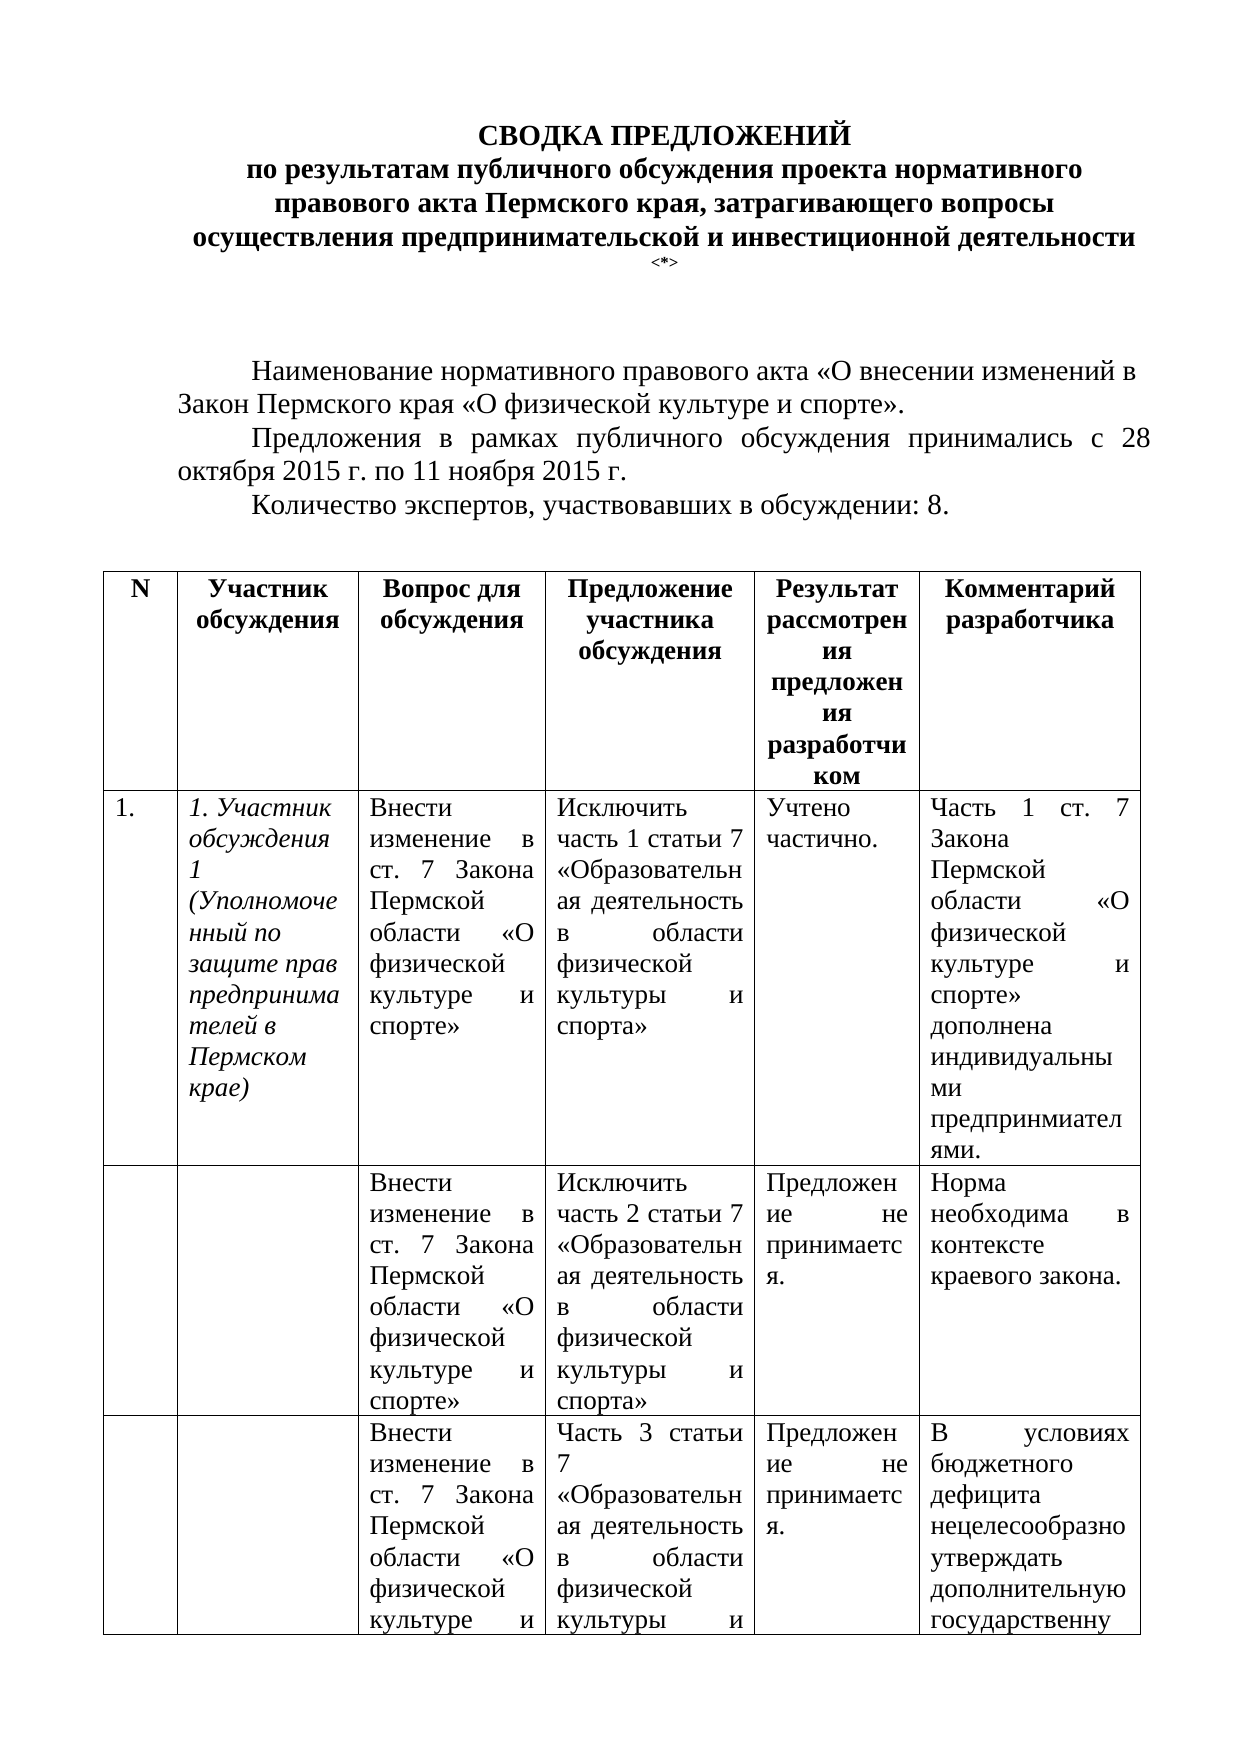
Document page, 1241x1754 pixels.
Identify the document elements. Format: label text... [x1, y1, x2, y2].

table_cell Учтено частично. [755, 791, 919, 1165]
table_cell Исключить часть 1 статьи 7 «Образовательная деятельность в области физической культуры и спорта» [546, 791, 754, 1165]
table_cell 1. Участник обсуждения 1 (Уполномоченный по защите прав предпринимателей в Пермском крае) [178, 791, 358, 1165]
text СВОДКА ПРЕДЛОЖЕНИЙ [177, 118, 1152, 152]
text по результатам публичного обсуждения проекта нормативного правового акта Пермского края, затрагивающего вопросы осуществления предпринимательской и инвестиционной деятельности <*> [177, 152, 1152, 286]
text Предложения в рамках публичного обсуждения принимались с 28 октября 2015 г. по 11 ноября 2015 г. [177, 420, 1152, 487]
table_header Комментарий разработчика [920, 572, 1140, 790]
table_header Участник обсуждения [178, 572, 358, 790]
table_cell Внести изменение в ст. 7 Закона Пермской области «О физической культуре и спорте» [359, 791, 545, 1165]
table_cell [104, 1416, 177, 1634]
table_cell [920, 1416, 1140, 1634]
table_cell Часть 1 ст. 7 Закона Пермской области «О физической культуре и спорте» дополнена индивидуальными предпринмиателями. [920, 791, 1140, 1165]
table_header Результат рассмотрения предложения разработчиком [755, 572, 919, 790]
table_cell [755, 1416, 919, 1634]
text Количество экспертов, участвовавших в обсуждении: 8. [177, 487, 1152, 521]
table_header Вопрос для обсуждения [359, 572, 545, 790]
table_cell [359, 1416, 545, 1634]
table_cell [104, 1166, 177, 1415]
table_cell Норма необходима в контексте краевого закона. [920, 1166, 1140, 1415]
table_cell Внести изменение в ст. 7 Закона Пермской области «О физической культуре и спорте» [359, 1166, 545, 1415]
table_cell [546, 1416, 754, 1634]
text Наименование нормативного правового акта «О внесении изменений в Закон Пермского края «О физической культуре и спорте». [177, 353, 1152, 420]
table_header N [104, 572, 177, 790]
table_header Предложение участника обсуждения [546, 572, 754, 790]
table_cell [178, 1166, 358, 1415]
table_cell 1. [104, 791, 177, 1165]
table_cell [178, 1416, 358, 1634]
table_cell Предложение не принимается. [755, 1166, 919, 1415]
table_cell Исключить часть 2 статьи 7 «Образовательная деятельность в области физической культуры и спорта» [546, 1166, 754, 1415]
